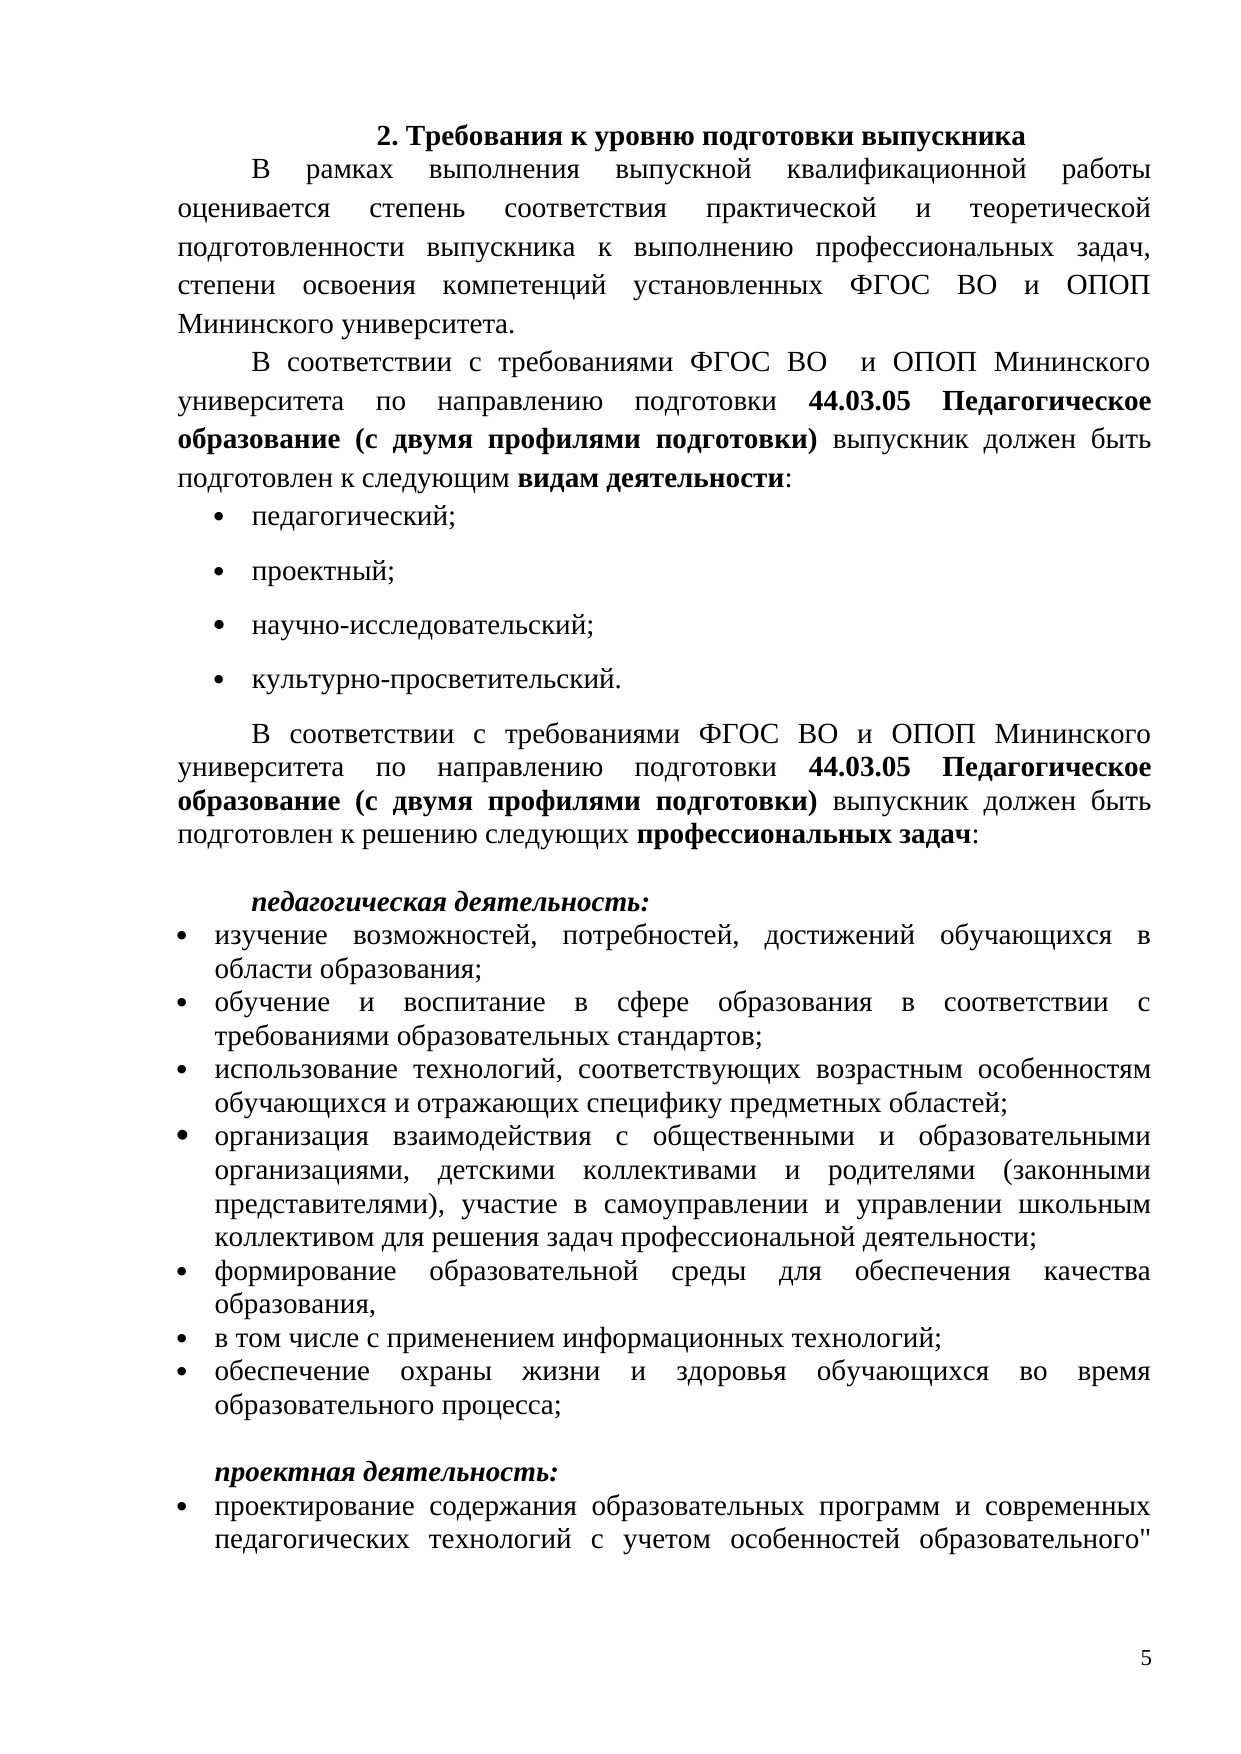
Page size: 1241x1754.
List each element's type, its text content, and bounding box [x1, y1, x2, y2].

list обучение и воспитание в сфере образования в соответствии с требованиями образовательных стандартов; [177, 984, 1152, 1051]
text педагогическая деятельность: [177, 884, 1152, 917]
list формирование образовательной среды для обеспечения качества образования, [177, 1253, 1152, 1320]
list проектный; [214, 553, 1152, 586]
text В рамках выполнения выпускной квалификационной работы оценивается степень соответствия практической и теоретической подготовленности выпускника к выполнению профессиональных задач, степени освоения компетенций установленных ФГОС ВО и ОПОП Мининского университета. [177, 152, 1152, 339]
list в том числе с применением информационных технологий; [177, 1320, 1152, 1353]
list изучение возможностей, потребностей, достижений обучающихся в области образования; [177, 917, 1152, 984]
text 2. Требования к уровню подготовки выпускника [177, 118, 1152, 152]
list культурно-просветительский. [214, 662, 1152, 695]
text В соответствии с требованиями ФГОС ВО и ОПОП Мининского университета по направлению подготовки 44.03.05 Педагогическое образование (с двумя профилями подготовки) выпускник должен быть подготовлен к решению следующих профессиональных задач: [177, 716, 1152, 850]
text В соответствии с требованиями ФГОС ВО и ОПОП Мининского университета по направлению подготовки 44.03.05 Педагогическое образование (с двумя профилями подготовки) выпускник должен быть подготовлен к следующим видам деятельности: [177, 344, 1152, 493]
text проектная деятельность: [214, 1454, 1152, 1488]
list обеспечение охраны жизни и здоровья обучающихся во время образовательного процесса; [177, 1353, 1152, 1421]
list педагогический; [214, 498, 1152, 532]
list использование технологий, соответствующих возрастным особенностям обучающихся и отражающих специфику предметных областей; [177, 1051, 1152, 1118]
list научно-исследовательский; [214, 607, 1152, 641]
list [177, 1488, 1152, 1555]
list организация взаимодействия с общественными и образовательными организациями, детскими коллективами и родителями (законными представителями), участие в самоуправлении и управлении школьным коллективом для решения задач профессиональной деятельности; [177, 1118, 1152, 1253]
